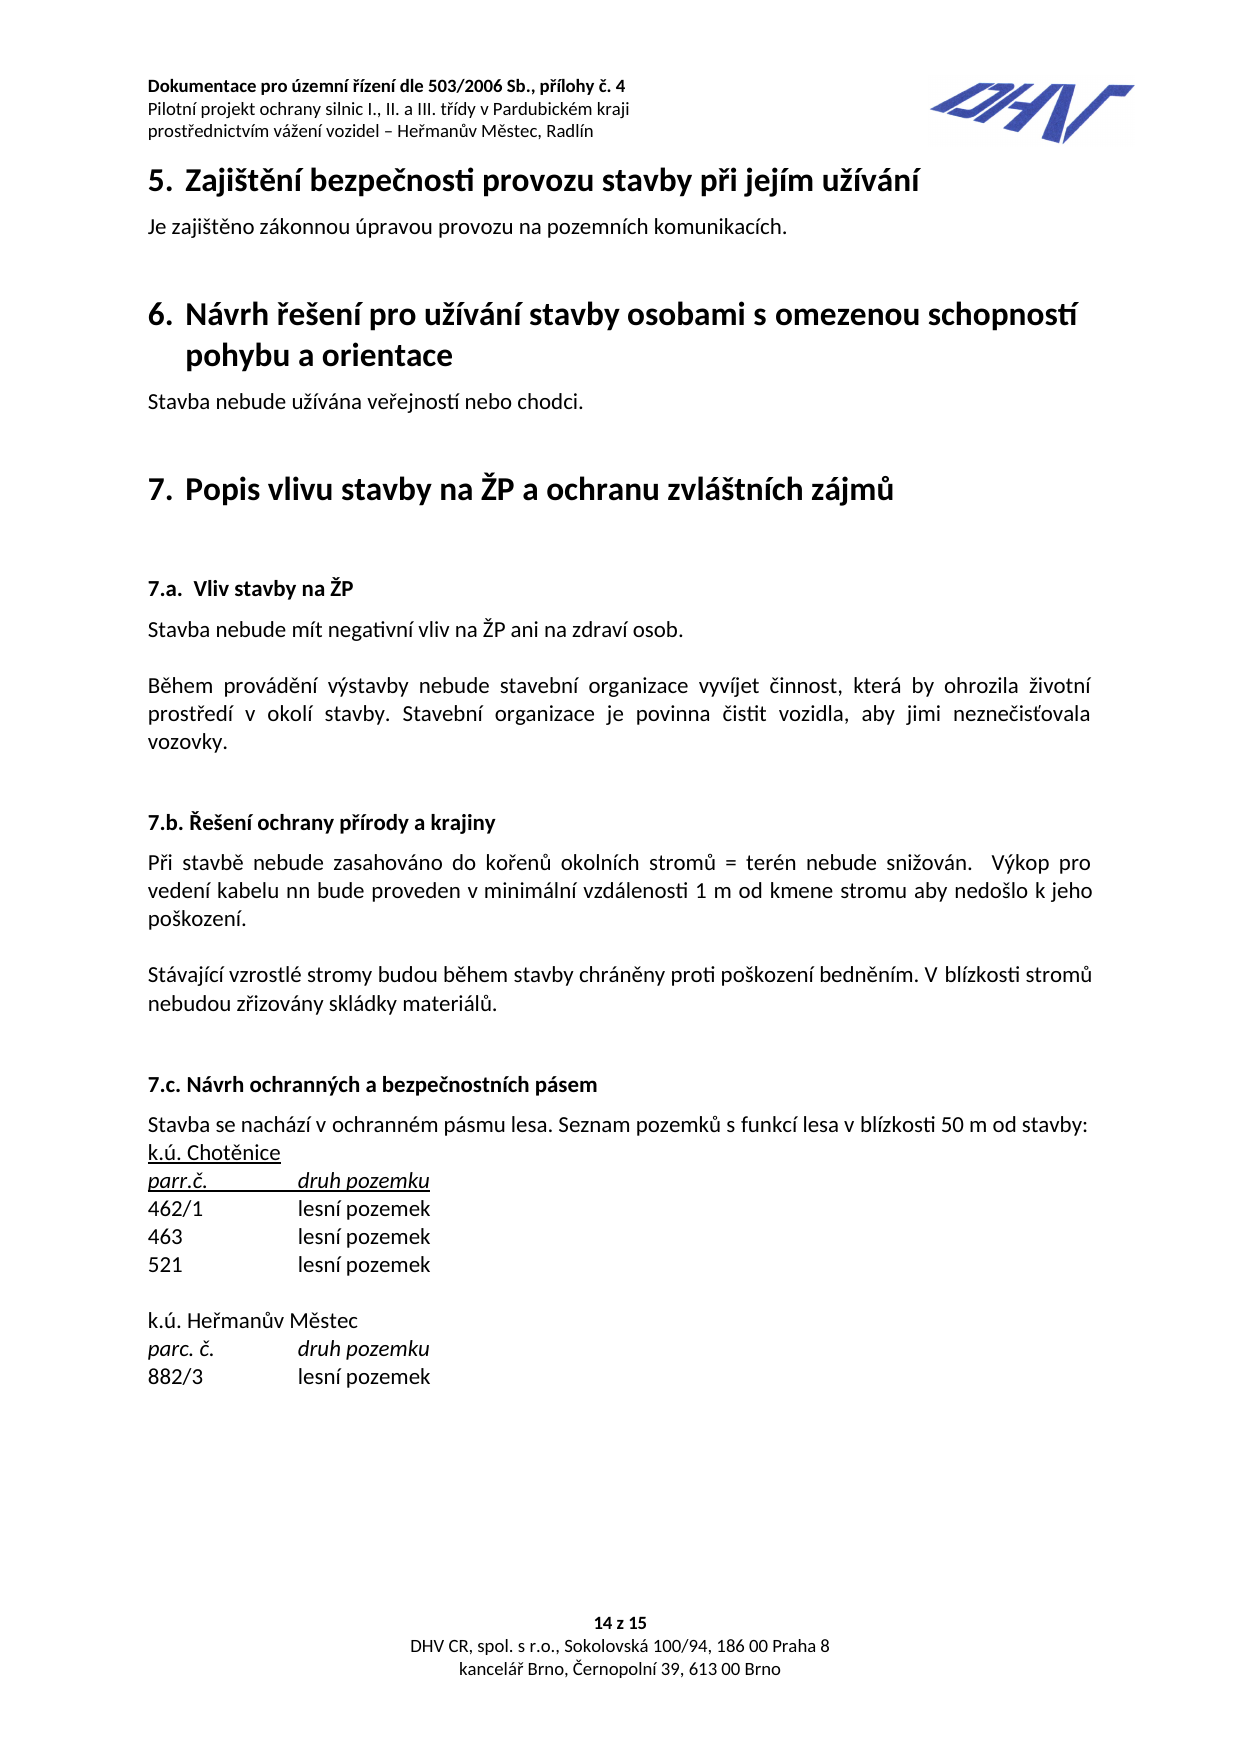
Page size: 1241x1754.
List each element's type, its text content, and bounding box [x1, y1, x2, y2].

subtitle Návrh řešení pro užívání stavby osobami s omezenou schopností pohybu a orientace [148, 293, 1092, 374]
text 462/1 lesní pozemek [148, 1194, 1092, 1222]
text Stavba nebude mít negativní vliv na ŽP ani na zdraví osob. [148, 615, 1092, 643]
subtitle Vliv stavby na ŽP [148, 574, 1092, 602]
text k.ú. Chotěnice [148, 1138, 1092, 1166]
text Během provádění výstavby nebude stavební organizace vyvíjet činnost, která by ohrozila životní prostředí v okolí stavby. Stavební organizace je povinna čistit vozidla, aby jimi neznečisťovala vozovky. [148, 671, 1092, 755]
subtitle Řešení ochrany přírody a krajiny [148, 808, 1092, 836]
text Při stavbě nebude zasahováno do kořenů okolních stromů = terén nebude snižován. Výkop pro vedení kabelu nn bude proveden v minimální vzdálenosti 1 m od kmene stromu aby nedošlo k jeho poškození. [148, 848, 1092, 933]
subtitle Návrh ochranných a bezpečnostních pásem [148, 1070, 1092, 1098]
picture [928, 75, 1135, 147]
text Stavba nebude užívána veřejností nebo chodci. [148, 387, 1092, 415]
text 521 lesní pozemek [148, 1250, 1092, 1278]
text parr.č. druh pozemku [148, 1166, 1092, 1194]
text Stávající vzrostlé stromy budou během stavby chráněny proti poškození bedněním. V blízkosti stromů nebudou zřizovány skládky materiálů. [148, 961, 1092, 1017]
text 882/3 lesní pozemek [148, 1362, 1092, 1390]
text parc. č. druh pozemku [148, 1334, 1092, 1362]
subtitle Zajištění bezpečnosti provozu stavby při jejím užívání [148, 159, 1092, 199]
text Je zajištěno zákonnou úpravou provozu na pozemních komunikacích. [148, 212, 1092, 240]
text Stavba se nachází v ochranném pásmu lesa. Seznam pozemků s funkcí lesa v blízkosti 50 m od stavby: [148, 1110, 1092, 1138]
text 463 lesní pozemek [148, 1222, 1092, 1250]
subtitle Popis vlivu stavby na ŽP a ochranu zvláštních zájmů [148, 468, 1092, 509]
text k.ú. Heřmanův Městec [148, 1306, 1092, 1334]
